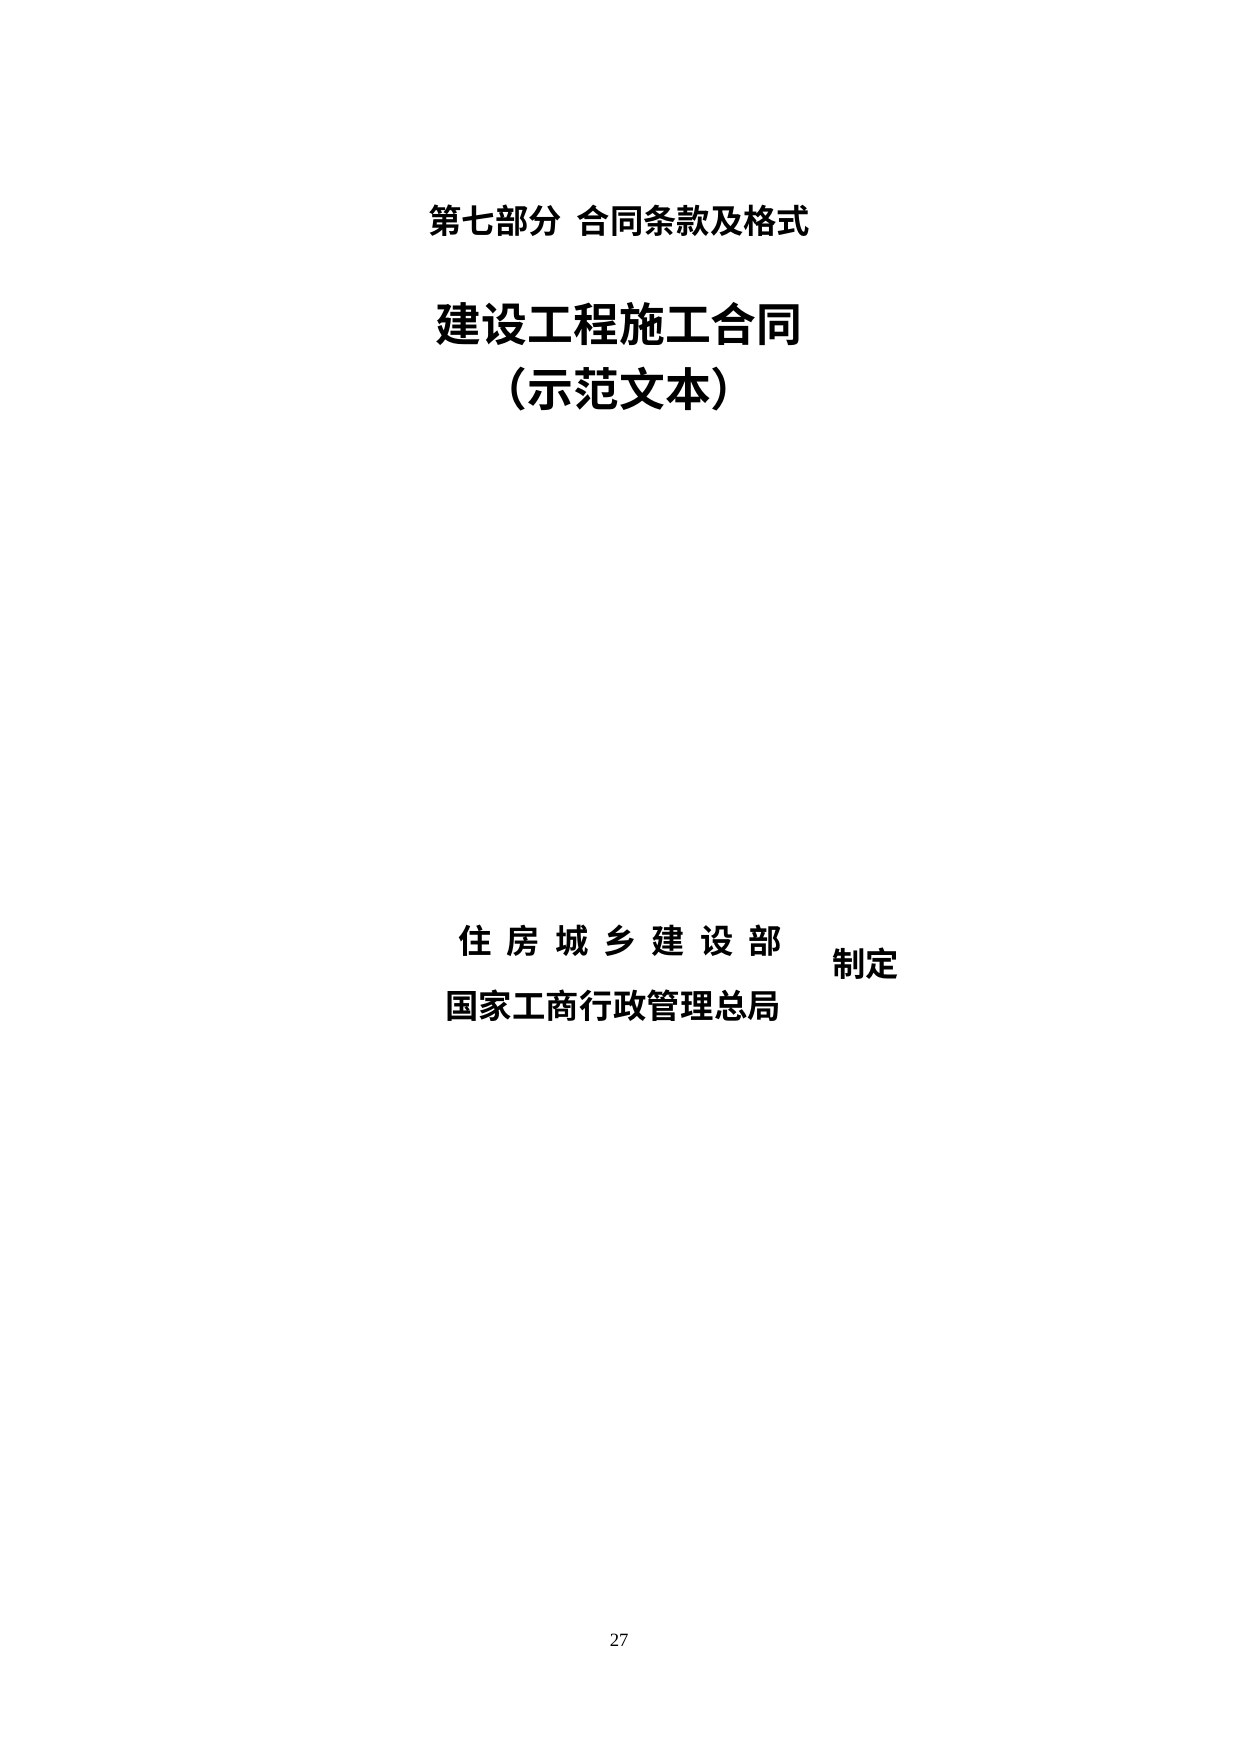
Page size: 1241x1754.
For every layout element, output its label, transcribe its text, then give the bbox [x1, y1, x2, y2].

text 建设工程施工合同 [159, 291, 1078, 356]
text 国家工商行政管理总局 [159, 973, 781, 1038]
text 住房城乡建设部 [159, 908, 781, 973]
text （示范文本） [159, 356, 1078, 421]
title 第七部分 合同条款及格式 [159, 187, 1078, 252]
